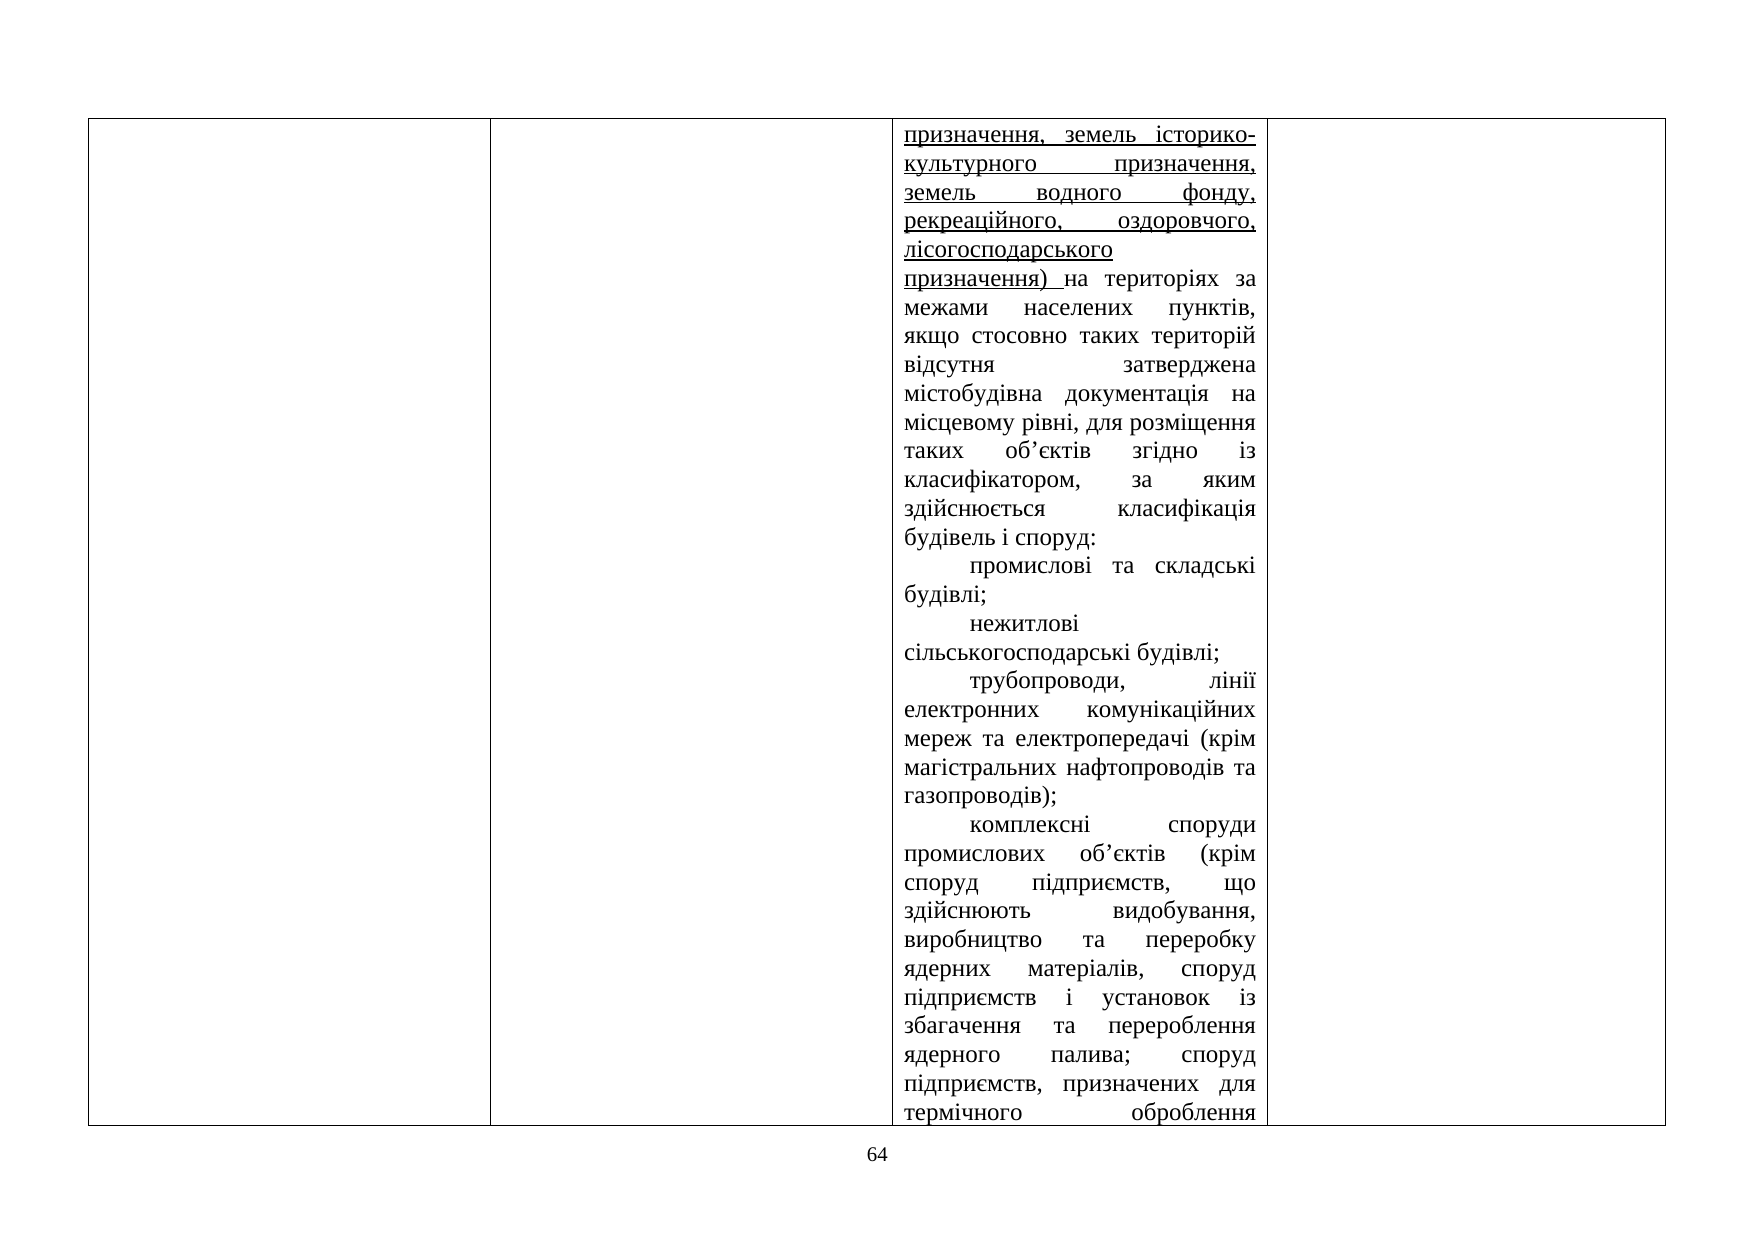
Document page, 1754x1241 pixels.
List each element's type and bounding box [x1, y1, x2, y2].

table_cell [893, 119, 1267, 1125]
table_cell [491, 119, 892, 1125]
